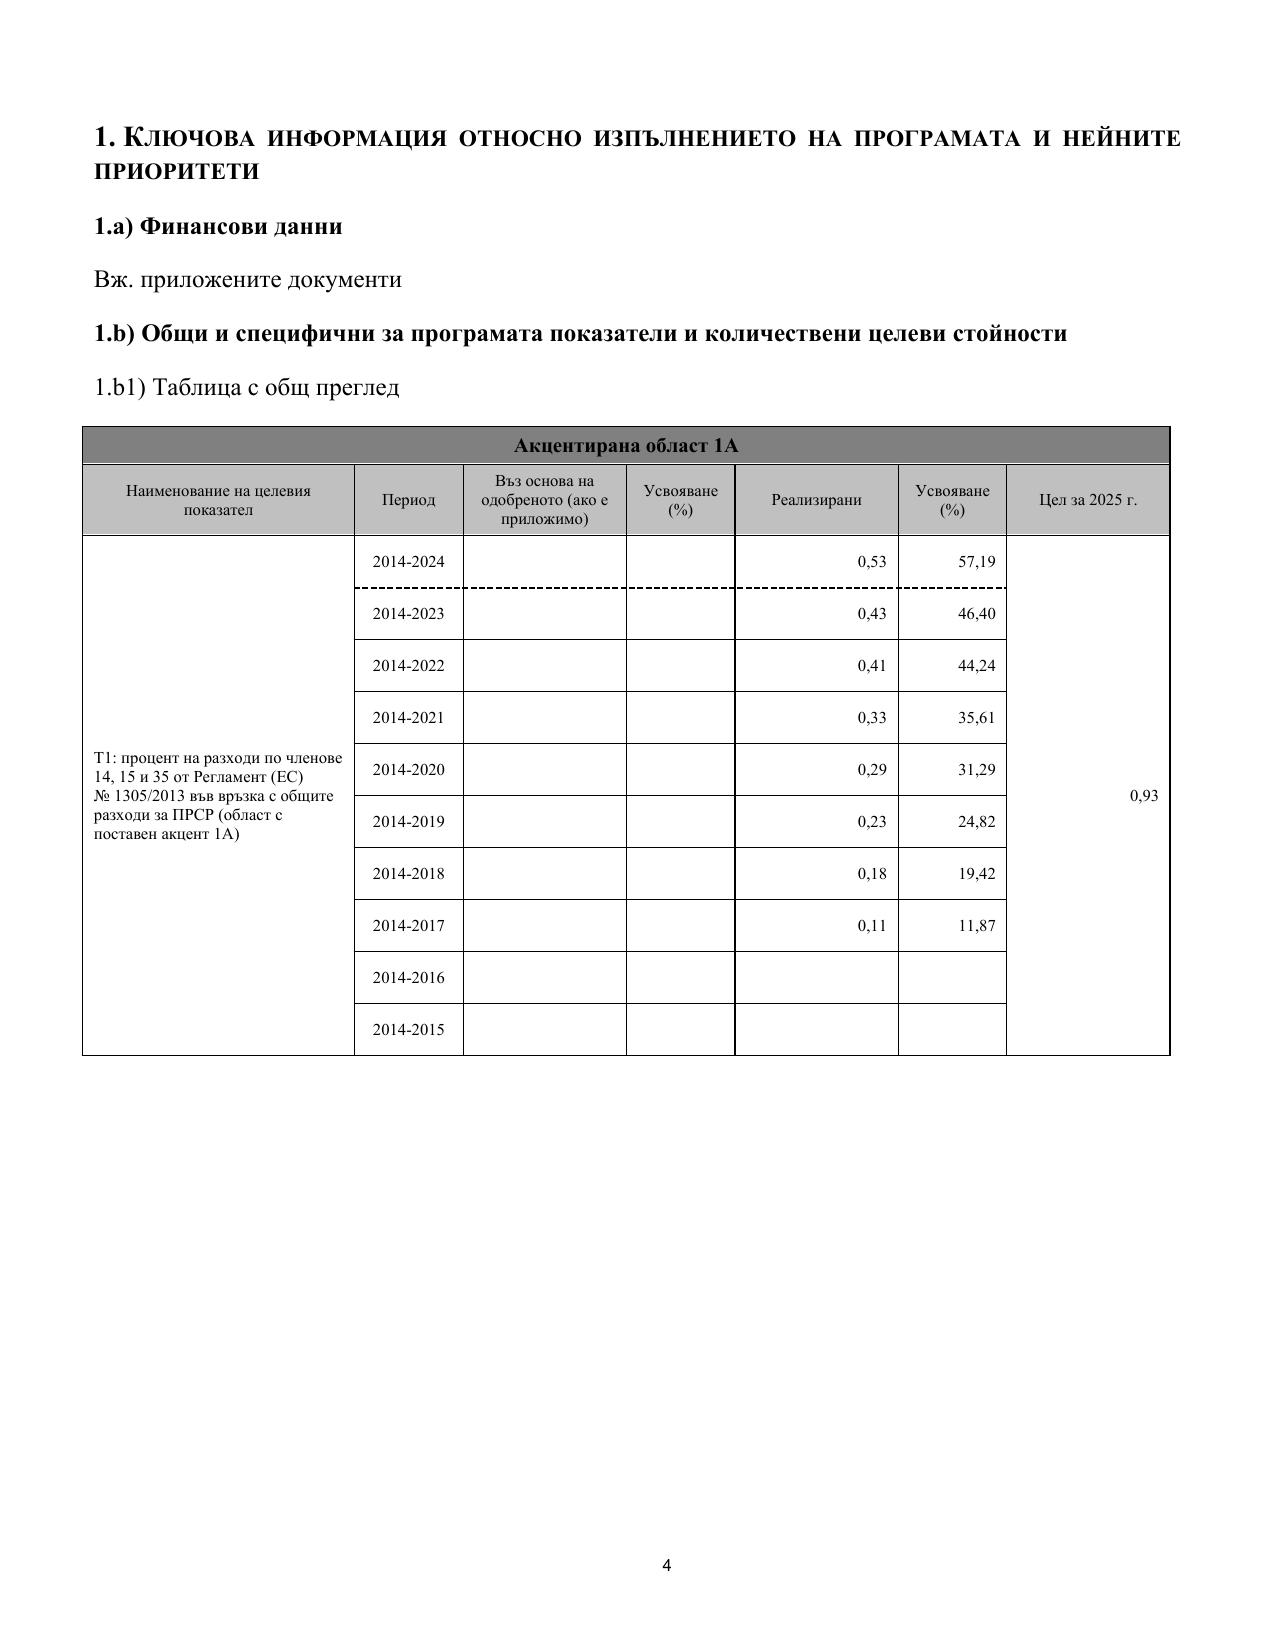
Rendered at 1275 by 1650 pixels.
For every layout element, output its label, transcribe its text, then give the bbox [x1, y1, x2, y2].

table_cell 0,93 [1007, 536, 1169, 1055]
table_cell [627, 796, 734, 847]
table_cell 11,87 [899, 900, 1006, 951]
subtitle Таблица с общ преглед [94, 372, 1181, 401]
table_cell 0,23 [736, 796, 898, 847]
table_cell 19,42 [899, 848, 1006, 899]
text Вж. приложените документи [94, 264, 1181, 293]
table_cell 24,82 [899, 796, 1006, 847]
subtitle Финансови данни [94, 211, 1181, 239]
table_cell [627, 536, 734, 587]
table_cell 0,11 [736, 900, 898, 951]
table_cell [464, 536, 626, 587]
table_cell [627, 900, 734, 951]
table_cell Наименование на целевия показател [83, 465, 354, 534]
table_cell Усвояване (%) [899, 465, 1006, 534]
table_cell 0,18 [736, 848, 898, 899]
table_cell 2014-2024 [355, 536, 463, 587]
table_cell [464, 952, 626, 1003]
table_cell [464, 1004, 626, 1055]
table_cell [627, 952, 734, 1003]
table_cell 2014-2021 [355, 692, 463, 743]
table_cell 0,33 [736, 692, 898, 743]
table_cell 31,29 [899, 744, 1006, 795]
table_cell [627, 587, 734, 639]
table_cell [736, 1004, 898, 1055]
table_cell Реализирани [736, 465, 898, 534]
table_cell [627, 848, 734, 899]
table_cell 2014-2020 [355, 744, 463, 795]
table_cell 35,61 [899, 692, 1006, 743]
table_cell [464, 587, 626, 639]
table_cell [627, 744, 734, 795]
table_cell 2014-2015 [355, 1004, 463, 1055]
table_cell 2014-2018 [355, 848, 463, 899]
table_cell 2014-2022 [355, 640, 463, 691]
table_cell [464, 796, 626, 847]
table_cell [627, 640, 734, 691]
table_cell [464, 640, 626, 691]
table_cell Период [355, 465, 463, 534]
table_cell [627, 1004, 734, 1055]
table_cell 2014-2016 [355, 952, 463, 1003]
table_cell 0,41 [736, 640, 898, 691]
table_cell [899, 1004, 1006, 1055]
table_cell [464, 744, 626, 795]
table_cell 2014-2017 [355, 900, 463, 951]
table_cell [736, 952, 898, 1003]
table_cell T1: процент на разходи по членове 14, 15 и 35 от Регламент (ЕС) № 1305/2013 във връзка с общите разходи за ПРСР (област с поставен акцент 1А) [83, 536, 354, 1055]
table_cell 2014-2019 [355, 796, 463, 847]
subtitle Ключова информация относно изпълнението на програмата и нейните приоритети [94, 119, 1181, 186]
table_cell 44,24 [899, 640, 1006, 691]
table_cell 0,29 [736, 744, 898, 795]
table_cell 46,40 [899, 587, 1006, 639]
table_cell Въз основа на одобреното (ако е приложимо) [464, 465, 626, 534]
table_cell 2014-2023 [355, 587, 463, 639]
subtitle Общи и специфични за програмата показатели и количествени целеви стойности [94, 318, 1181, 347]
table_cell [464, 900, 626, 951]
table_cell [464, 692, 626, 743]
table_cell [627, 692, 734, 743]
table_cell 0,53 [736, 536, 898, 587]
table_cell 0,43 [736, 587, 898, 639]
table_cell [899, 952, 1006, 1003]
table_cell 57,19 [899, 536, 1006, 587]
table_cell [464, 848, 626, 899]
table_cell Цел за 2025 г. [1007, 465, 1169, 534]
table_cell Усвояване (%) [627, 465, 734, 534]
table_header Акцентирана област 1A [83, 427, 1169, 463]
